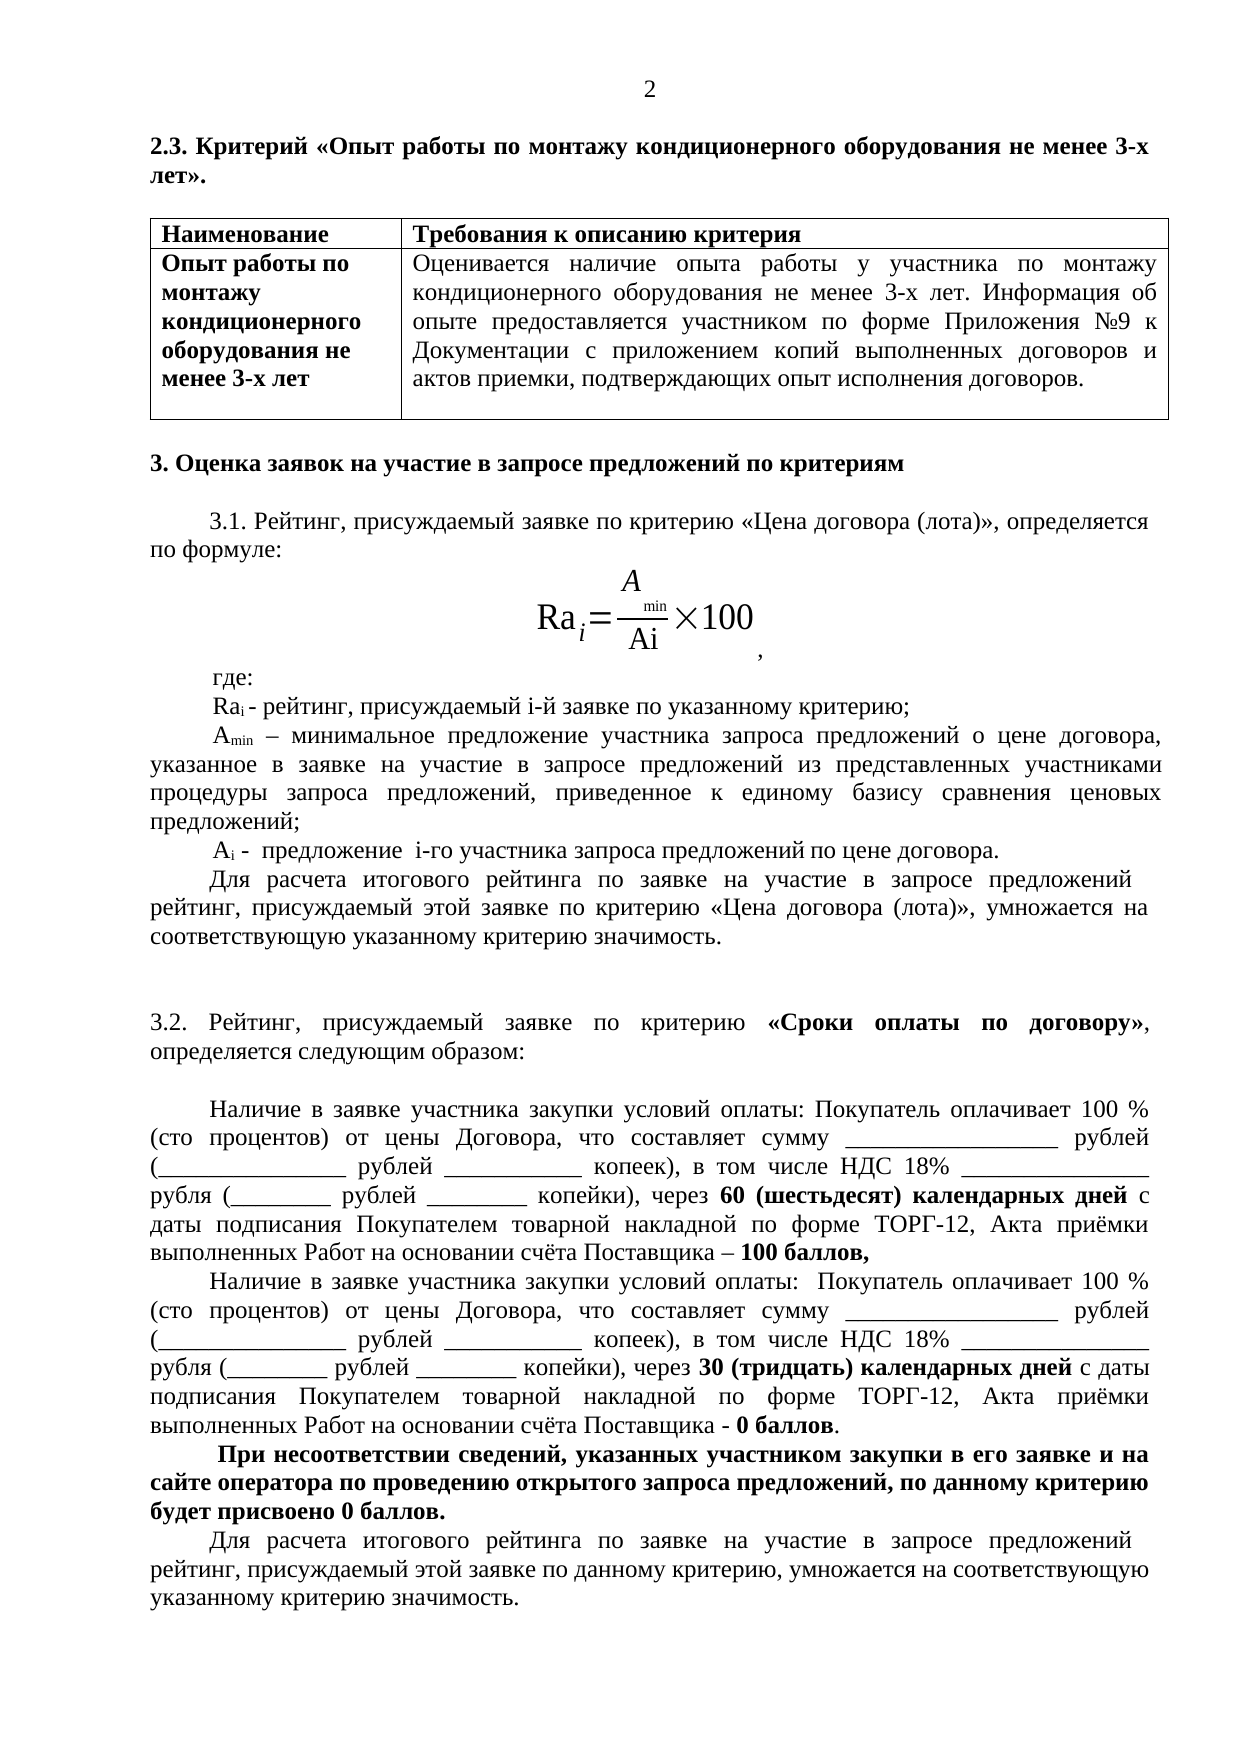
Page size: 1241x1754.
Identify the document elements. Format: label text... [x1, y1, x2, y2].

text При несоответствии сведений, указанных участником закупки в его заявке и на сайте оператора по проведению открытого запроса предложений, по данному критерию будет присвоено 0 баллов. [150, 1439, 1150, 1525]
table_cell Оценивается наличие опыта работы у участника по монтажу кондиционерного оборудования не менее 3-х лет. Информация об опыте предоставляется участником по форме Приложения №9 к Документации с приложением копий выполненных договоров и актов приемки, подтверждающих опыт исполнения договоров. [402, 249, 1168, 418]
text , [150, 563, 1150, 662]
text 3.1. Рейтинг, присуждаемый заявке по критерию «Цена договора (лота)», определяется по формуле: [150, 506, 1150, 563]
text где: [150, 662, 1150, 691]
text 2.3. Критерий «Опыт работы по монтажу кондиционерного оборудования не менее 3-х лет». [150, 131, 1150, 189]
text Наличие в заявке участника закупки условий оплаты: Покупатель оплачивает 100 % (сто процентов) от цены Договора, что составляет сумму _________________ рублей (_______________ рублей ___________ копеек), в том числе НДС 18% _______________ рубля (________ рублей ________ копейки), через 60 (шестьдесят) календарных дней с даты подписания Покупателем товарной накладной по форме ТОРГ-12, Акта приёмки выполненных Работ на основании счёта Поставщика – 100 баллов, [150, 1094, 1150, 1266]
text 3. Оценка заявок на участие в запросе предложений по критериям [150, 448, 1150, 477]
table_header Наименование [151, 219, 401, 247]
table_header Требования к описанию критерия [402, 219, 1168, 247]
text Ai - предложение i-го участника запроса предложений по цене договора. [150, 835, 1150, 864]
text Amin – минимальное предложение участника запроса предложений о цене договора, указанное в заявке на участие в запросе предложений из представленных участниками процедуры запроса предложений, приведенное к единому базису сравнения ценовых предложений; [150, 720, 1163, 835]
text 3.2. Рейтинг, присуждаемый заявке по критерию «Сроки оплаты по договору», определяется следующим образом: [150, 1007, 1150, 1065]
table_cell Опыт работы по монтажу кондиционерного оборудования не менее 3-х лет [151, 249, 401, 418]
text Наличие в заявке участника закупки условий оплаты: Покупатель оплачивает 100 % (сто процентов) от цены Договора, что составляет сумму _________________ рублей (_______________ рублей ___________ копеек), в том числе НДС 18% _______________ рубля (________ рублей ________ копейки), через 30 (тридцать) календарных дней с даты подписания Покупателем товарной накладной по форме ТОРГ-12, Акта приёмки выполненных Работ на основании счёта Поставщика - 0 баллов. [150, 1266, 1150, 1439]
text Rai - рейтинг, присуждаемый i-й заявке по указанному критерию; [150, 691, 1150, 720]
text Для расчета итогового рейтинга по заявке на участие в запросе предложений рейтинг, присуждаемый этой заявке по критерию «Цена договора (лота)», умножается на соответствующую указанному критерию значимость. [150, 864, 1150, 950]
